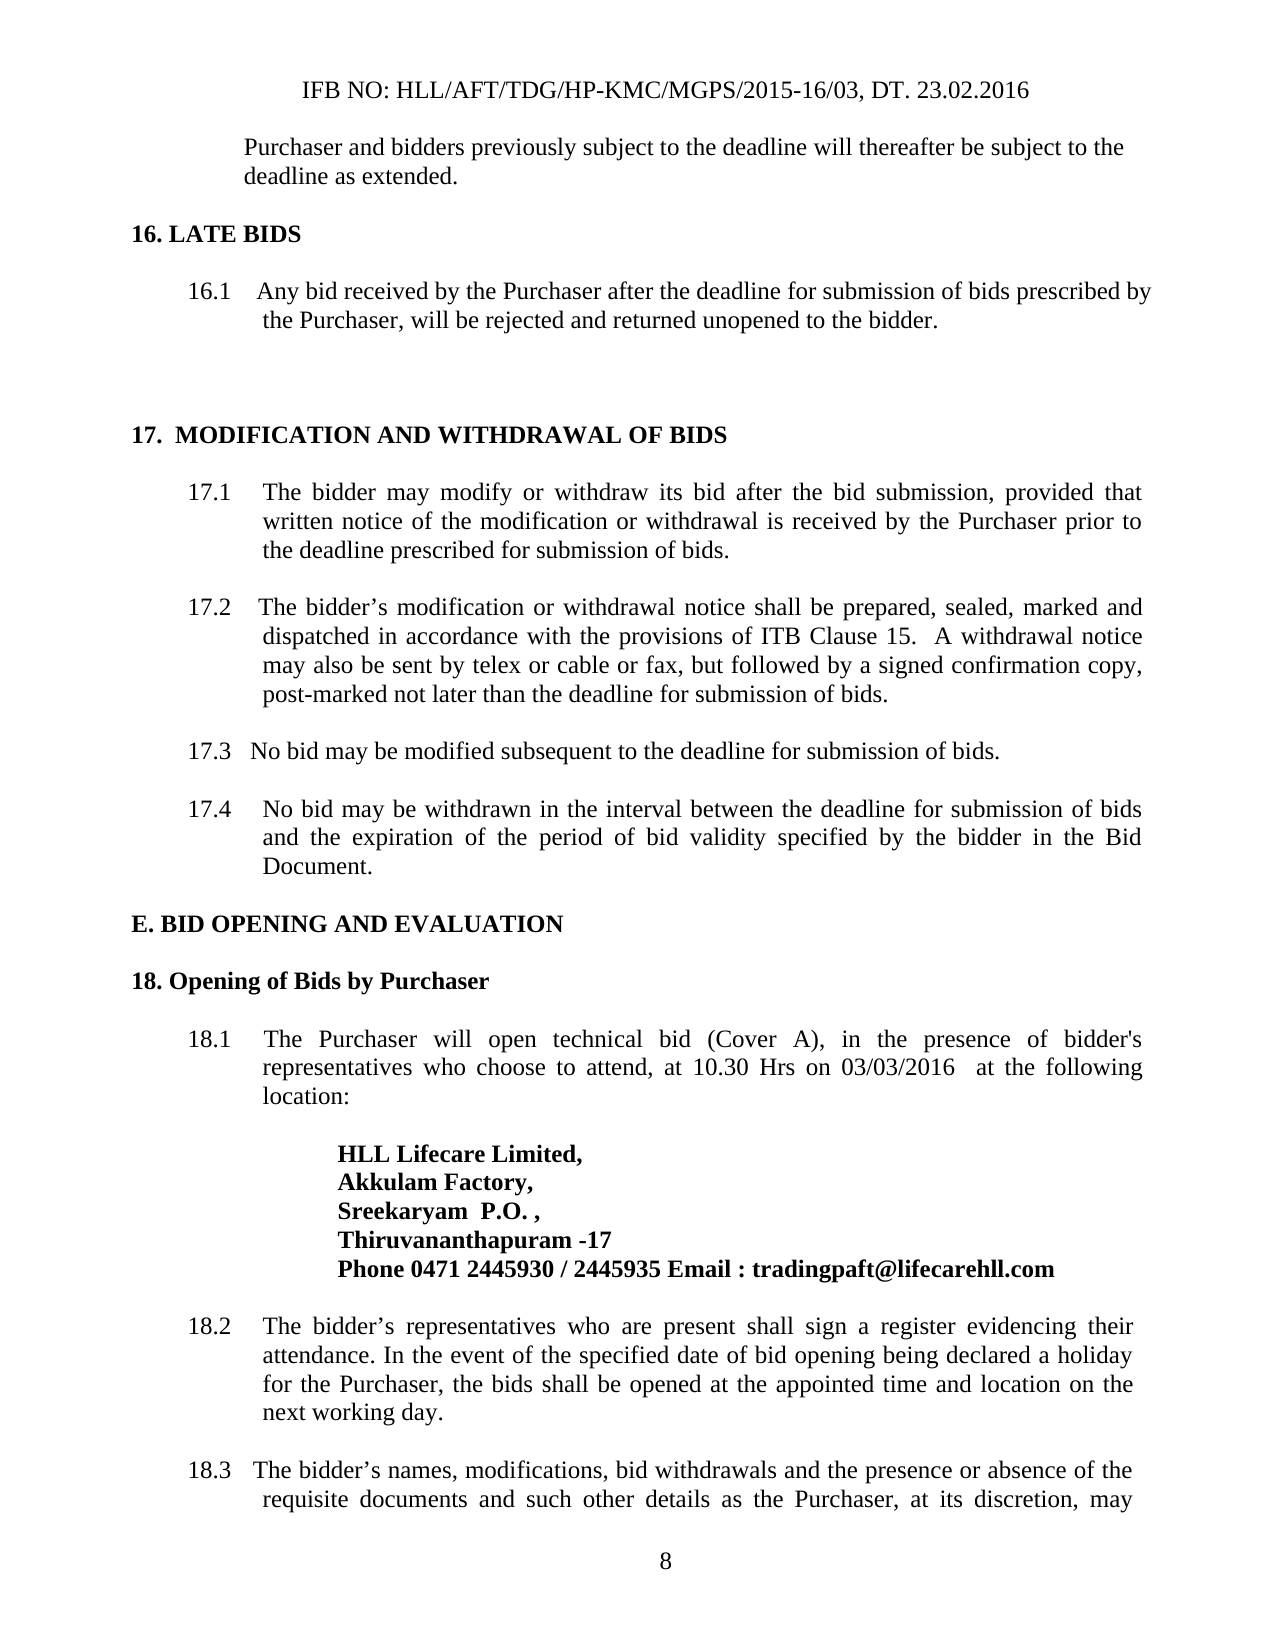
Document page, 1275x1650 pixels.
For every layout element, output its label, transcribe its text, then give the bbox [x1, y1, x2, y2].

text 16. LATE BIDS [131, 219, 1200, 247]
text E. BID OPENING AND EVALUATION [131, 909, 1200, 937]
text HLL Lifecare Limited, [262, 1139, 1200, 1167]
text 17. MODIFICATION AND WITHDRAWAL OF BIDS [131, 420, 1200, 449]
text Sreekaryam P.O. , [262, 1196, 1200, 1225]
text 17.1 The bidder may modify or withdraw its bid after the bid submission, provided that written notice of the modification or withdrawal is received by the Purchaser prior to the deadline prescribed for submission of bids. [187, 477, 1144, 564]
text 18.2 The bidder’s representatives who are present shall sign a register evidencing their attendance. In the event of the specified date of bid opening being declared a holiday for the Purchaser, the bids shall be opened at the appointed time and location on the next working day. [187, 1311, 1134, 1426]
text 17.2 The bidder’s modification or withdrawal notice shall be prepared, sealed, marked and dispatched in accordance with the provisions of ITB Clause 15. A withdrawal notice may also be sent by telex or cable or fax, but followed by a signed confirmation copy, post-marked not later than the deadline for submission of bids. [187, 592, 1144, 707]
text Phone 0471 2445930 / 2445935 Email : tradingpaft@lifecarehll.com [262, 1254, 1200, 1282]
text 17.4 No bid may be withdrawn in the interval between the deadline for submission of bids and the expiration of the period of bid validity specified by the bidder in the Bid Document. [187, 794, 1144, 880]
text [187, 1455, 1134, 1512]
text 18.1 The Purchaser will open technical bid (Cover A), in the presence of bidder's representatives who choose to attend, at 10.30 Hrs on 03/03/2016 at the following location: [187, 1024, 1144, 1110]
text Thiruvananthapuram -17 [262, 1225, 1200, 1254]
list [206, 132, 1125, 190]
text Akkulam Factory, [262, 1167, 1200, 1196]
text 18. Opening of Bids by Purchaser [131, 966, 1200, 995]
text 17.3 No bid may be modified subsequent to the deadline for submission of bids. [187, 736, 1144, 765]
text 16.1 Any bid received by the Purchaser after the deadline for submission of bids prescribed by the Purchaser, will be rejected and returned unopened to the bidder. [187, 276, 1153, 334]
